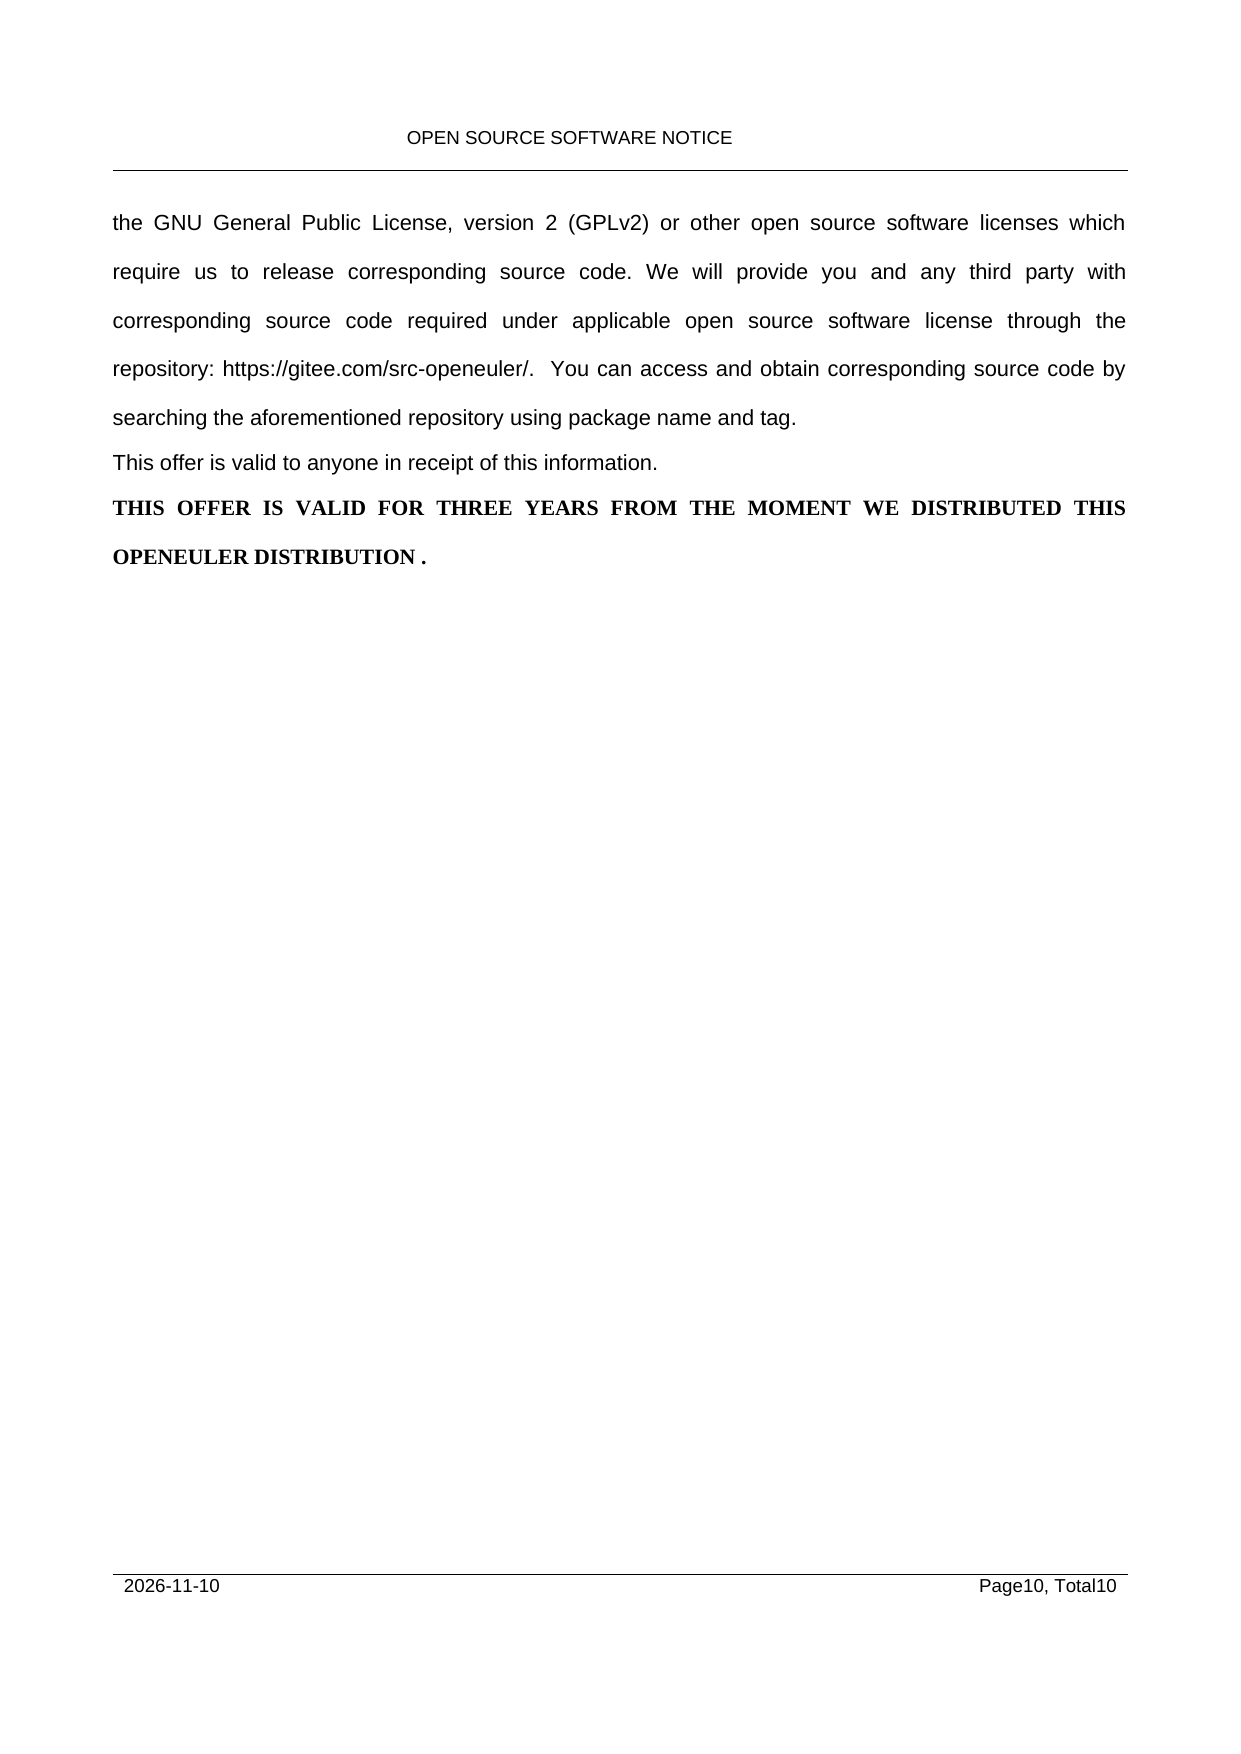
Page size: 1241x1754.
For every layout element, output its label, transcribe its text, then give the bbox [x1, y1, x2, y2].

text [112, 206, 1128, 434]
text This offer is valid to anyone in receipt of this information. [112, 446, 1128, 479]
text THIS OFFER IS VALID FOR THREE YEARS FROM THE MOMENT WE DISTRIBUTED THIS OPENEULER DISTRIBUTION . [112, 492, 1128, 573]
